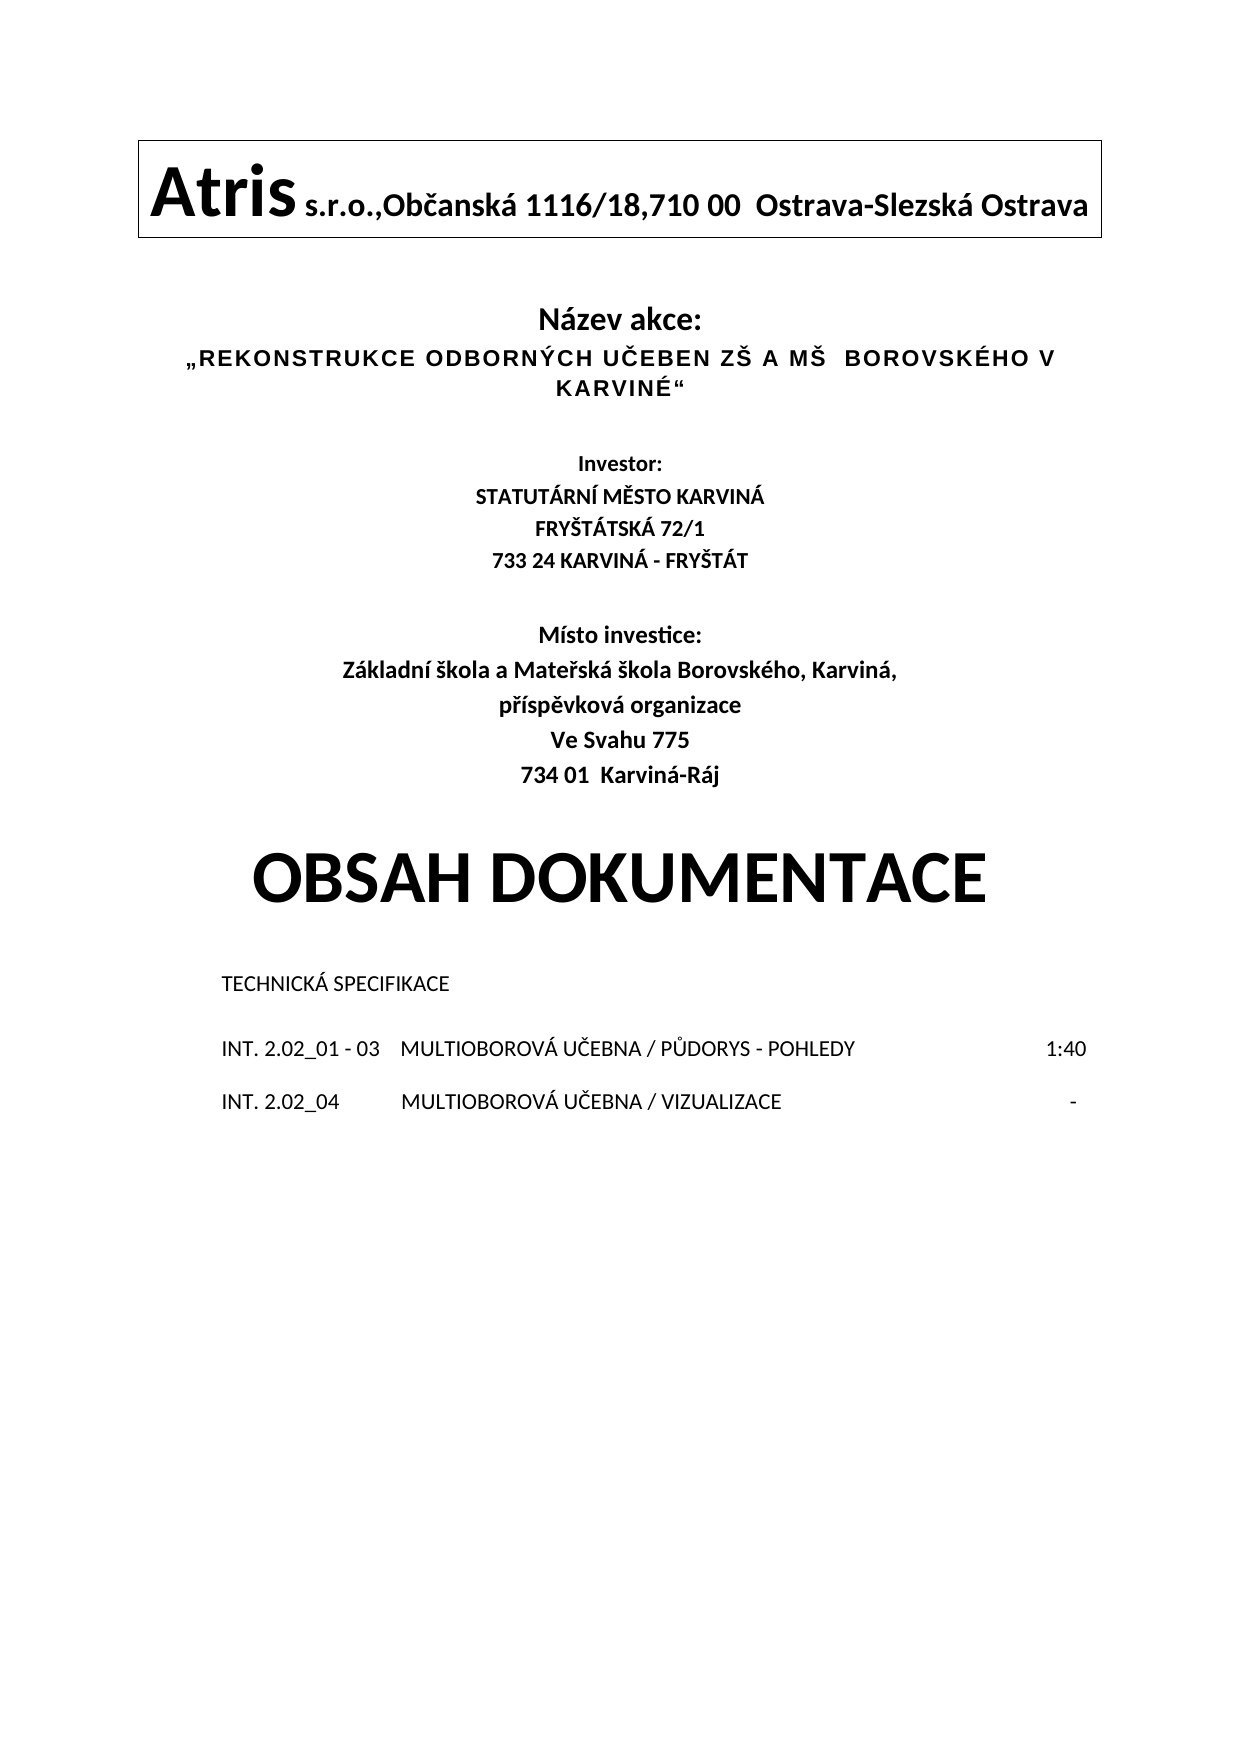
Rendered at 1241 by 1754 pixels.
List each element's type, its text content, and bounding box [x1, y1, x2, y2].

text Atris s.r.o.,Občanská 1116/18,710 00 Ostrava-Slezská Ostrava [139, 141, 1101, 237]
text 734 01 Karviná-Ráj [148, 759, 1092, 790]
text INT. 2.02_04 MULTIOBOROVÁ UČEBNA / VIZUALIZACE - [186, 1087, 1092, 1115]
text FRYŠTÁTSKÁ 72/1 [148, 514, 1092, 542]
text STATUTÁRNÍ MĚSTO KARVINÁ [148, 482, 1092, 510]
text Ve Svahu 775 [148, 724, 1092, 755]
text příspěvková organizace [148, 689, 1092, 720]
text Místo investice: [148, 619, 1092, 650]
text INT. 2.02_01 - 03 MULTIOBOROVÁ UČEBNA / PŮDORYS - POHLEDY 1:40 [186, 1034, 1092, 1062]
text 733 24 KARVINÁ - FRYŠTÁT [148, 546, 1092, 574]
text TECHNICKÁ SPECIFIKACE [148, 969, 1092, 997]
text Základní škola a Mateřská škola Borovského, Karviná, [148, 654, 1092, 685]
text „Rekonstrukce odborných učeben zš a mš BOROVSKÉHO v karviné“ [148, 345, 1092, 402]
text Název akce: [148, 298, 1092, 339]
text OBSAH DOKUMENTACE [148, 829, 1092, 921]
text Investor: [148, 449, 1092, 478]
